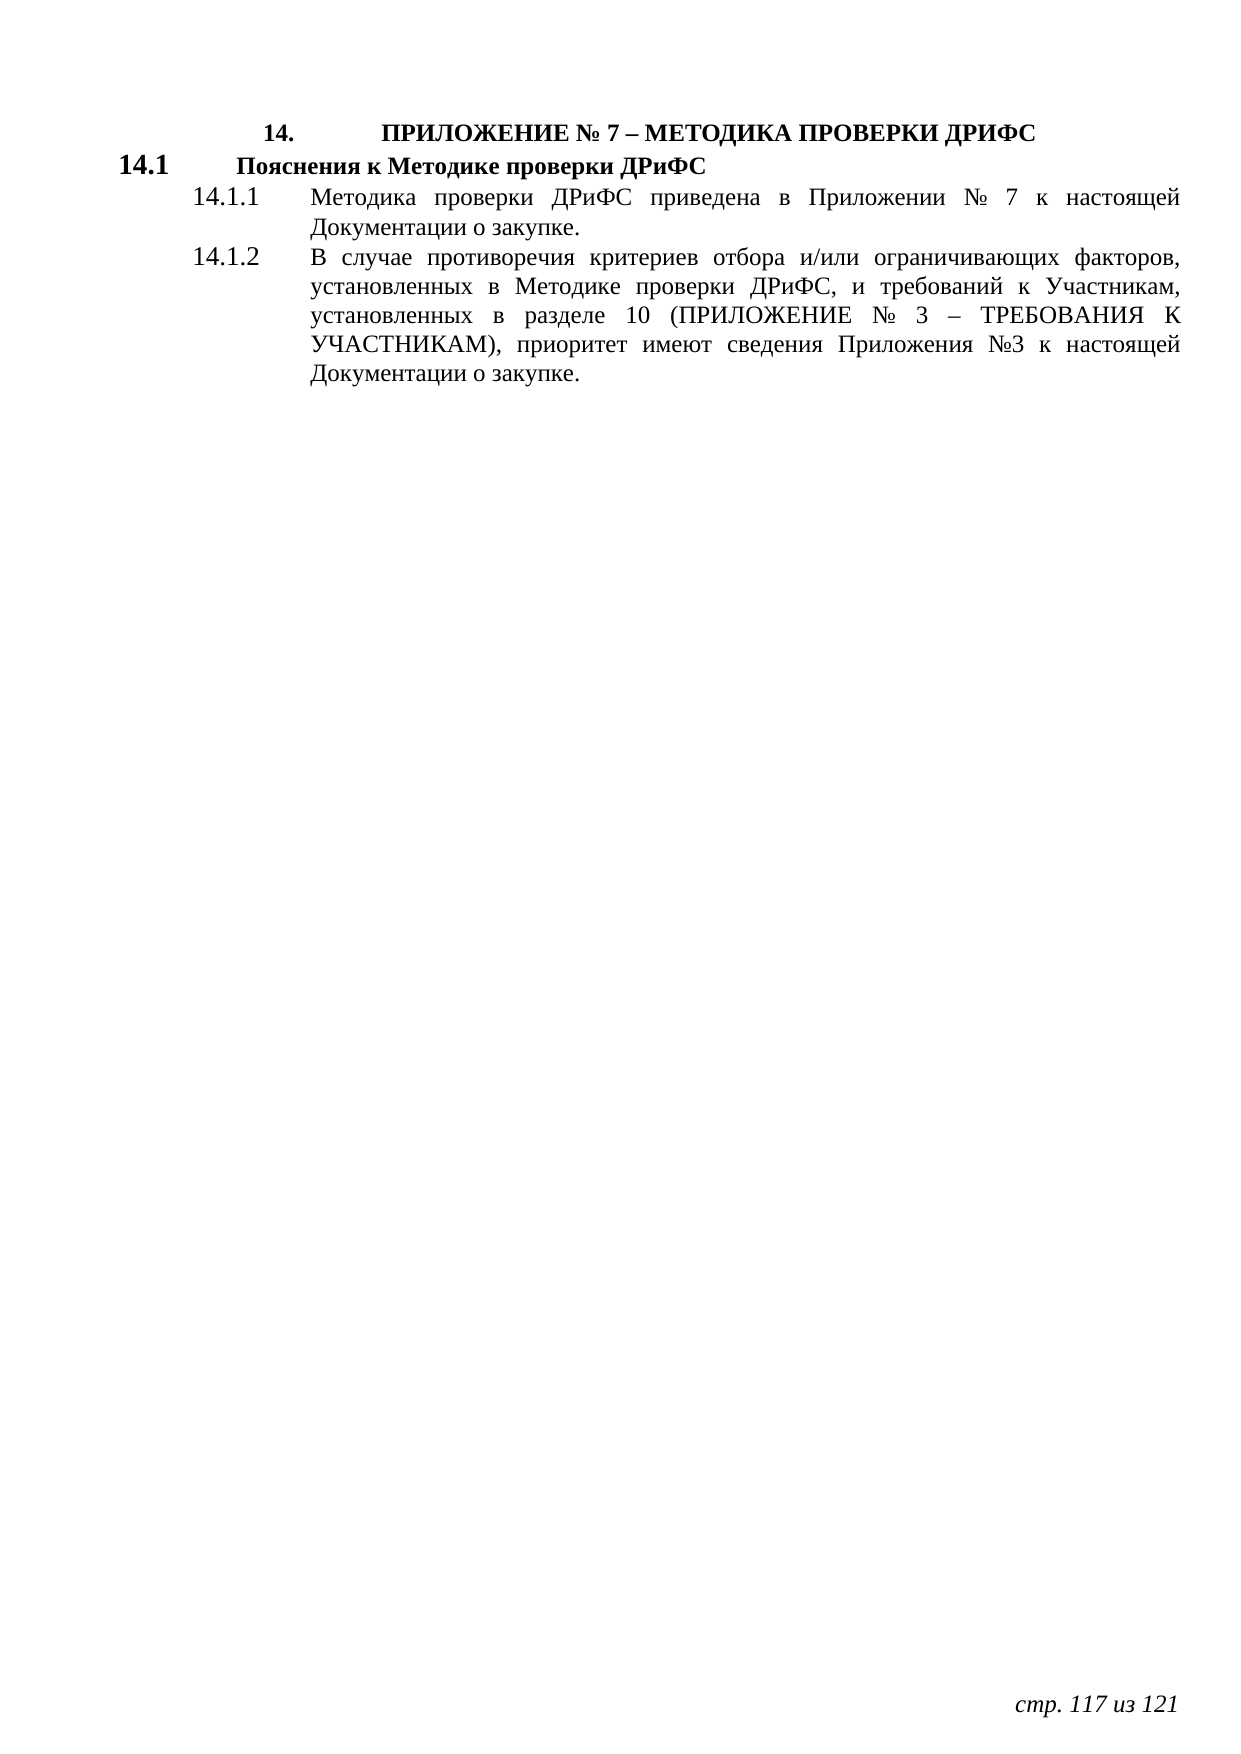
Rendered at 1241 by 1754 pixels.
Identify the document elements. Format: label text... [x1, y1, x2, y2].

subtitle Пояснения к Методике проверки ДРиФС [118, 147, 1181, 180]
list В случае противоречия критериев отбора и/или ограничивающих факторов, установленных в Методике проверки ДРиФС, и требований к Участникам, установленных в разделе 10 (ПРИЛОЖЕНИЕ № 3 – ТРЕБОВАНИЯ К УЧАСТНИКАМ), приоритет имеют сведения Приложения №3 к настоящей Документации о закупке. [192, 240, 1181, 386]
subtitle ПРИЛОЖЕНИЕ № 7 – МЕТОДИКА ПРОВЕРКИ ДРИФС [118, 118, 1181, 147]
list Методика проверки ДРиФС приведена в Приложении № 7 к настоящей Документации о закупке. [192, 180, 1181, 240]
